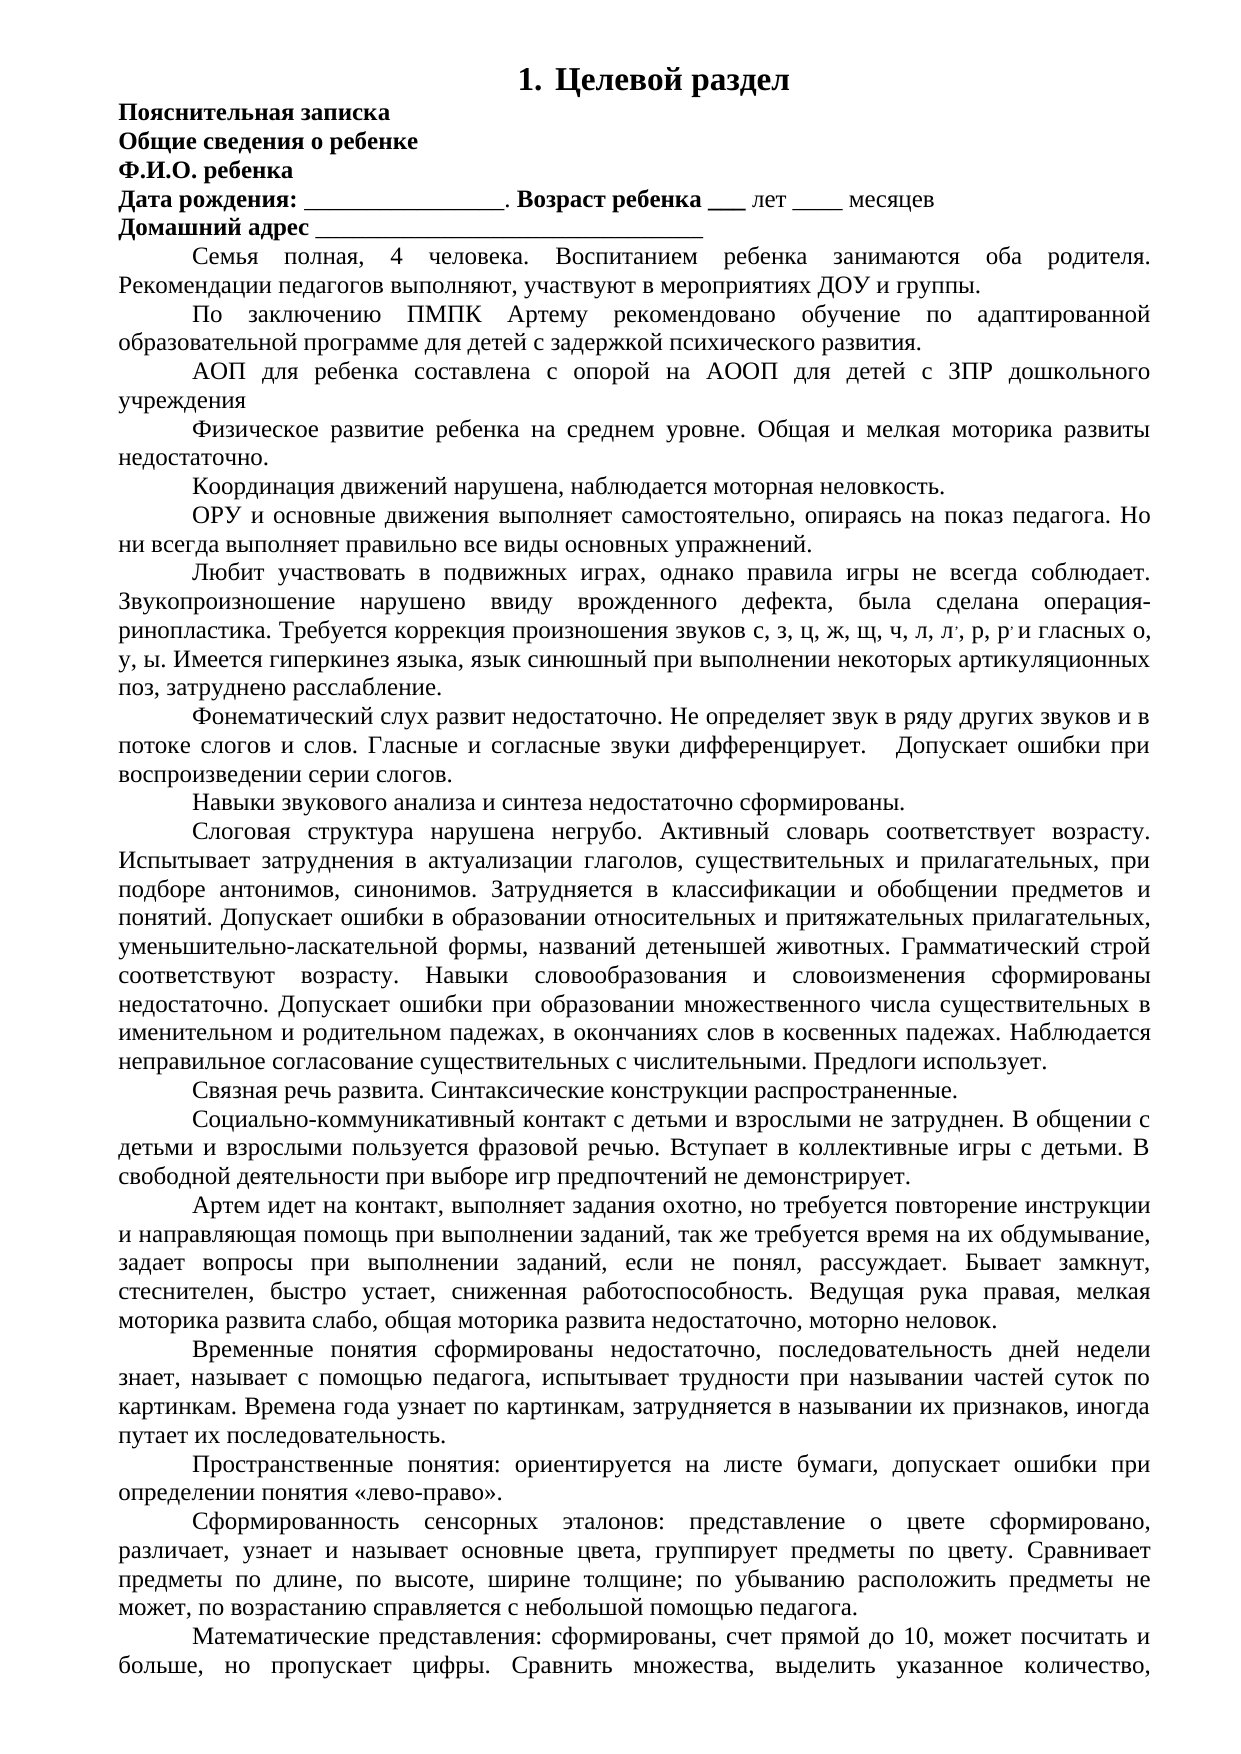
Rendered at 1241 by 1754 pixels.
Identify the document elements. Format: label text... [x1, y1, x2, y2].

text Домашний адрес _______________________________ [118, 212, 1152, 241]
text Любит участвовать в подвижных играх, однако правила игры не всегда соблюдает. Звукопроизношение нарушено ввиду врожденного дефекта, была сделана операция-ринопластика. Требуется коррекция произношения звуков с, з, ц, ж, щ, ч, л, л,, р, р, и гласных о, у, ы. Имеется гиперкинез языка, язык синюшный при выполнении некоторых артикуляционных поз, затруднено расслабление. [118, 557, 1152, 701]
text Навыки звукового анализа и синтеза недостаточно сформированы. [118, 787, 1152, 816]
text Семья полная, 4 человека. Воспитанием ребенка занимаются оба родителя. Рекомендации педагогов выполняют, участвуют в мероприятиях ДОУ и группы. [118, 241, 1152, 299]
text Артем идет на контакт, выполняет задания охотно, но требуется повторение инструкции и направляющая помощь при выполнении заданий, так же требуется время на их обдумывание, задает вопросы при выполнении заданий, если не понял, рассуждает. Бывает замкнут, стеснителен, быстро устает, сниженная работоспособность. Ведущая рука правая, мелкая моторика развита слабо, общая моторика развита недостаточно, моторно неловок. [118, 1190, 1152, 1334]
list Целевой раздел [156, 59, 1152, 97]
text Социально-коммуникативный контакт с детьми и взрослыми не затруднен. В общении с детьми и взрослыми пользуется фразовой речью. Вступает в коллективные игры с детьми. В свободной деятельности при выборе игр предпочтений не демонстрирует. [118, 1104, 1152, 1190]
text Сформированность сенсорных эталонов: представление о цвете сформировано, различает, узнает и называет основные цвета, группирует предметы по цвету. Сравнивает предметы по длине, по высоте, ширине толщине; по убыванию расположить предметы не может, по возрастанию справляется с небольшой помощью педагога. [118, 1506, 1152, 1621]
text Пояснительная записка [118, 97, 1152, 126]
text Временные понятия сформированы недостаточно, последовательность дней недели знает, называет с помощью педагога, испытывает трудности при назывании частей суток по картинкам. Времена года узнает по картинкам, затрудняется в назывании их признаков, иногда путает их последовательность. [118, 1334, 1152, 1449]
text Ф.И.О. ребенка [118, 155, 1152, 184]
text Физическое развитие ребенка на среднем уровне. Общая и мелкая моторика развиты недостаточно. [118, 414, 1152, 471]
text Дата рождения: ________________. Возраст ребенка ___ лет ____ месяцев [118, 184, 1152, 212]
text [118, 1621, 1152, 1679]
text По заключению ПМПК Артему рекомендовано обучение по адаптированной образовательной программе для детей с задержкой психического развития. [118, 299, 1152, 356]
text Фонематический слух развит недостаточно. Не определяет звук в ряду других звуков и в потоке слогов и слов. Гласные и согласные звуки дифференцирует. Допускает ошибки при воспроизведении серии слогов. [118, 701, 1152, 787]
text Связная речь развита. Синтаксические конструкции распространенные. [118, 1075, 1152, 1104]
text АОП для ребенка составлена с опорой на АООП для детей с ЗПР дошкольного учреждения [118, 356, 1152, 414]
text Координация движений нарушена, наблюдается моторная неловкость. [118, 471, 1152, 500]
text Общие сведения о ребенке [118, 126, 1152, 155]
text Пространственные понятия: ориентируется на листе бумаги, допускает ошибки при определении понятия «лево-право». [118, 1449, 1152, 1506]
text Слоговая структура нарушена негрубо. Активный словарь соответствует возрасту. Испытывает затруднения в актуализации глаголов, существительных и прилагательных, при подборе антонимов, синонимов. Затрудняется в классификации и обобщении предметов и понятий. Допускает ошибки в образовании относительных и притяжательных прилагательных, уменьшительно-ласкательной формы, названий детенышей животных. Грамматический строй соответствуют возрасту. Навыки словообразования и словоизменения сформированы недостаточно. Допускает ошибки при образовании множественного числа существительных в именительном и родительном падежах, в окончаниях слов в косвенных падежах. Наблюдается неправильное согласование существительных с числительными. Предлоги использует. [118, 816, 1152, 1075]
text ОРУ и основные движения выполняет самостоятельно, опираясь на показ педагога. Но ни всегда выполняет правильно все виды основных упражнений. [118, 500, 1152, 557]
